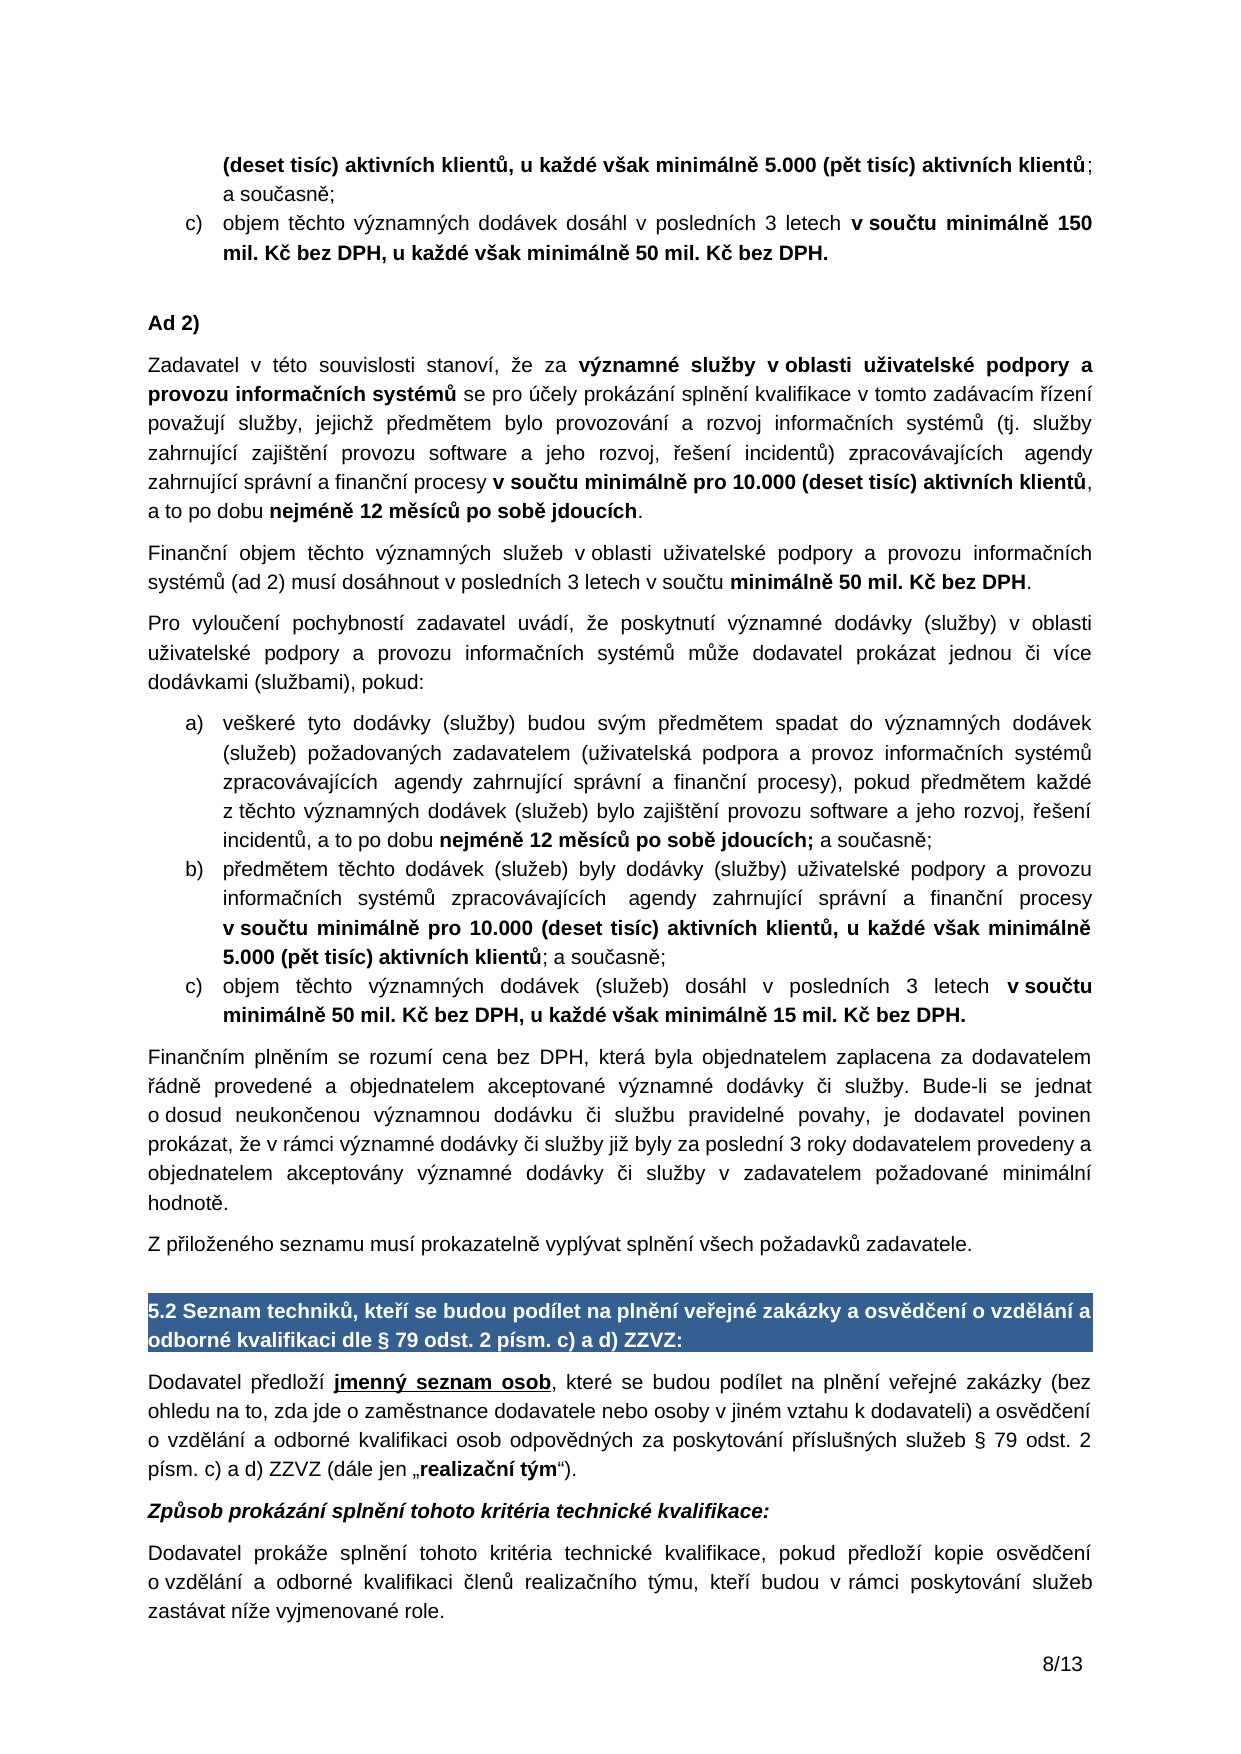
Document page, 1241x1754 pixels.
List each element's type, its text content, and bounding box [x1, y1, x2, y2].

list veškeré tyto dodávky (služby) budou svým předmětem spadat do významných dodávek (služeb) požadovaných zadavatelem (uživatelská podpora a provoz informačních systémů zpracovávajících agendy zahrnující správní a finanční procesy), pokud předmětem každé z těchto významných dodávek (služeb) bylo zajištění provozu software a jeho rozvoj, řešení incidentů, a to po dobu nejméně 12 měsíců po sobě jdoucích; a současně; [185, 706, 1093, 852]
text Finančním plněním se rozumí cena bez DPH, která byla objednatelem zaplacena za dodavatelem řádně provedené a objednatelem akceptované významné dodávky či služby. Bude-li se jednat o dosud neukončenou významnou dodávku či službu pravidelné povahy, je dodavatel povinen prokázat, že v rámci významné dodávky či služby již byly za poslední 3 roky dodavatelem provedeny a objednatelem akceptovány významné dodávky či služby v zadavatelem požadované minimální hodnotě. [148, 1039, 1093, 1214]
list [185, 148, 1093, 206]
text Finanční objem těchto významných služeb v oblasti uživatelské podpory a provozu informačních systémů (ad 2) musí dosáhnout v posledních 3 letech v součtu minimálně 50 mil. Kč bez DPH. [148, 535, 1093, 593]
list objem těchto významných dodávek (služeb) dosáhl v posledních 3 letech v součtu minimálně 50 mil. Kč bez DPH, u každé však minimálně 15 mil. Kč bez DPH. [185, 968, 1093, 1027]
text Pro vyloučení pochybností zadavatel uvádí, že poskytnutí významné dodávky (služby) v oblasti uživatelské podpory a provozu informačních systémů může dodavatel prokázat jednou či více dodávkami (službami), pokud: [148, 606, 1093, 693]
text Způsob prokázání splnění tohoto kritéria technické kvalifikace: [148, 1493, 1093, 1523]
text Dodavatel předloží jmenný seznam osob, které se budou podílet na plnění veřejné zakázky (bez ohledu na to, zda jde o zaměstnance dodavatele nebo osoby v jiném vztahu k dodavateli) a osvědčení o vzdělání a odborné kvalifikaci osob odpovědných za poskytování příslušných služeb § 79 odst. 2 písm. c) a d) ZZVZ (dále jen „realizační tým“). [148, 1364, 1093, 1481]
text Ad 2) [148, 306, 1093, 335]
text Zadavatel v této souvislosti stanoví, že za významné služby v oblasti uživatelské podpory a provozu informačních systémů se pro účely prokázání splnění kvalifikace v tomto zadávacím řízení považují služby, jejichž předmětem bylo provozování a rozvoj informačních systémů (tj. služby zahrnující zajištění provozu software a jeho rozvoj, řešení incidentů) zpracovávajících agendy zahrnující správní a finanční procesy v součtu minimálně pro 10.000 (deset tisíc) aktivních klientů, a to po dobu nejméně 12 měsíců po sobě jdoucích. [148, 348, 1093, 523]
text Dodavatel prokáže splnění tohoto kritéria technické kvalifikace, pokud předloží kopie osvědčení o vzdělání a odborné kvalifikaci členů realizačního týmu, kteří budou v rámci poskytování služeb zastávat níže vyjmenované role. [148, 1535, 1093, 1623]
text 5.2 Seznam techniků, kteří se budou podílet na plnění veřejné zakázky a osvědčení o vzdělání a odborné kvalifikaci dle § 79 odst. 2 písm. c) a d) ZZVZ: [148, 1293, 1093, 1352]
list předmětem těchto dodávek (služeb) byly dodávky (služby) uživatelské podpory a provozu informačních systémů zpracovávajících agendy zahrnující správní a finanční procesy v součtu minimálně pro 10.000 (deset tisíc) aktivních klientů, u každé však minimálně 5.000 (pět tisíc) aktivních klientů; a současně; [185, 852, 1093, 968]
list objem těchto významných dodávek dosáhl v posledních 3 letech v součtu minimálně 150 mil. Kč bez DPH, u každé však minimálně 50 mil. Kč bez DPH. [185, 206, 1093, 264]
text Z přiloženého seznamu musí prokazatelně vyplývat splnění všech požadavků zadavatele. [148, 1227, 1093, 1256]
